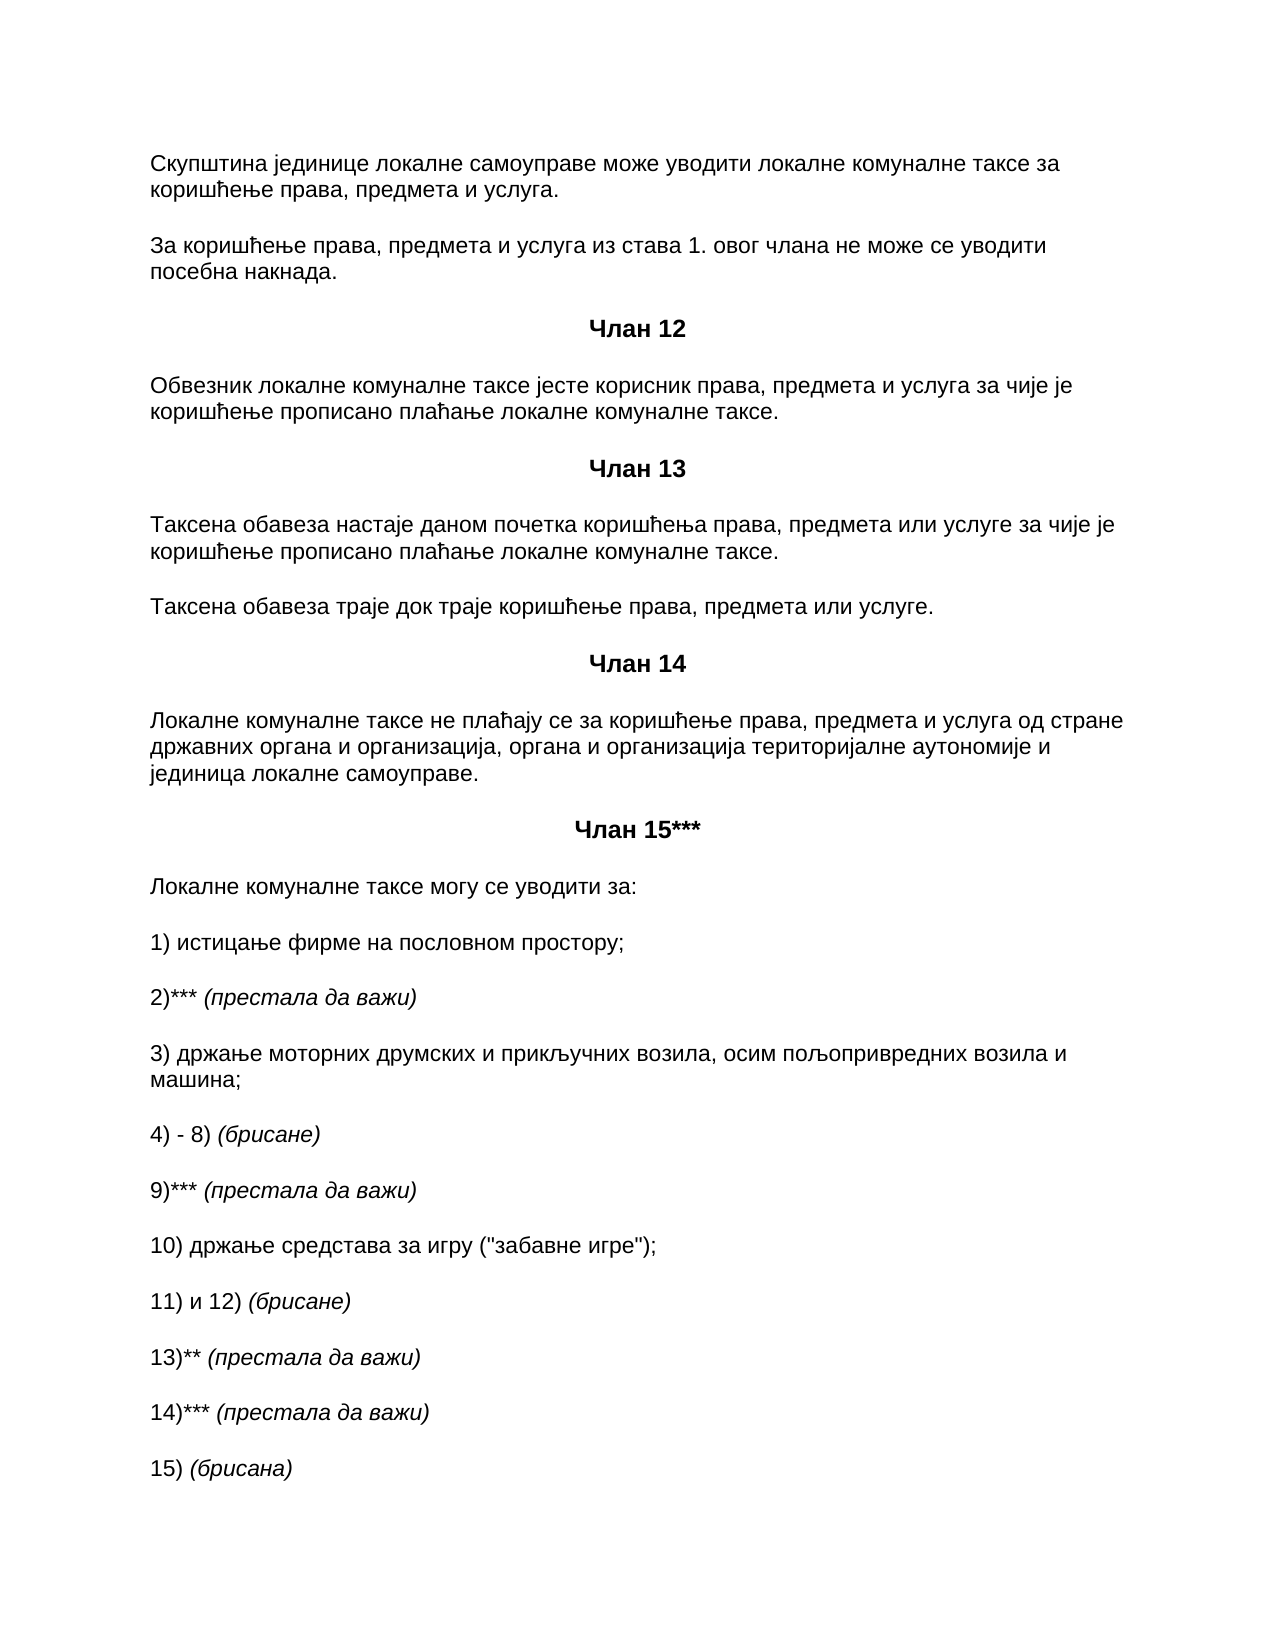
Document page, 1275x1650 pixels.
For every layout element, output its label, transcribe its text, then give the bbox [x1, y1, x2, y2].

text 2)*** (престала да важи) [150, 984, 1125, 1010]
text 11) и 12) (брисане) [150, 1288, 1125, 1314]
text Члан 12 [150, 314, 1125, 342]
text Обвезник локалне комуналне таксе јесте корисник права, предмета и услуга за чије је коришћење прописано плаћање локалне комуналне таксе. [150, 372, 1125, 424]
text 13)** (престала да важи) [150, 1343, 1125, 1370]
text Таксена обавеза траје док траје коришћење права, предмета или услуге. [150, 593, 1125, 620]
text 4) - 8) (брисане) [150, 1121, 1125, 1148]
text 10) држање средстава за игру ("забавне игре"); [150, 1232, 1125, 1259]
text 1) истицање фирме на пословном простору; [150, 928, 1125, 955]
text Скупштина јединице локалне самоуправе може уводити локалне комуналне таксе за коришћење права, предмета и услуга. [150, 150, 1125, 203]
text Члан 15*** [150, 815, 1125, 844]
text 9)*** (престала да важи) [150, 1177, 1125, 1203]
text Локалне комуналне таксе не плаћају се за коришћење права, предмета и услуга од стране државних органа и организација, органа и организација територијалне аутономије и јединица локалне самоуправе. [150, 707, 1125, 786]
text 15) (брисана) [150, 1454, 1125, 1481]
text Члан 14 [150, 649, 1125, 678]
text 3) држање моторних друмских и прикључних возила, осим пољопривредних возила и машина; [150, 1039, 1125, 1092]
text 14)*** (престала да важи) [150, 1399, 1125, 1425]
text Члан 13 [150, 453, 1125, 482]
text Таксена обавеза настаје даном почетка коришћења права, предмета или услуге за чије је коришћење прописано плаћање локалне комуналне таксе. [150, 511, 1125, 564]
text Локалне комуналне таксе могу се уводити за: [150, 873, 1125, 899]
text За коришћење права, предмета и услуга из става 1. овог члана не може се уводити посебна накнада. [150, 232, 1125, 284]
